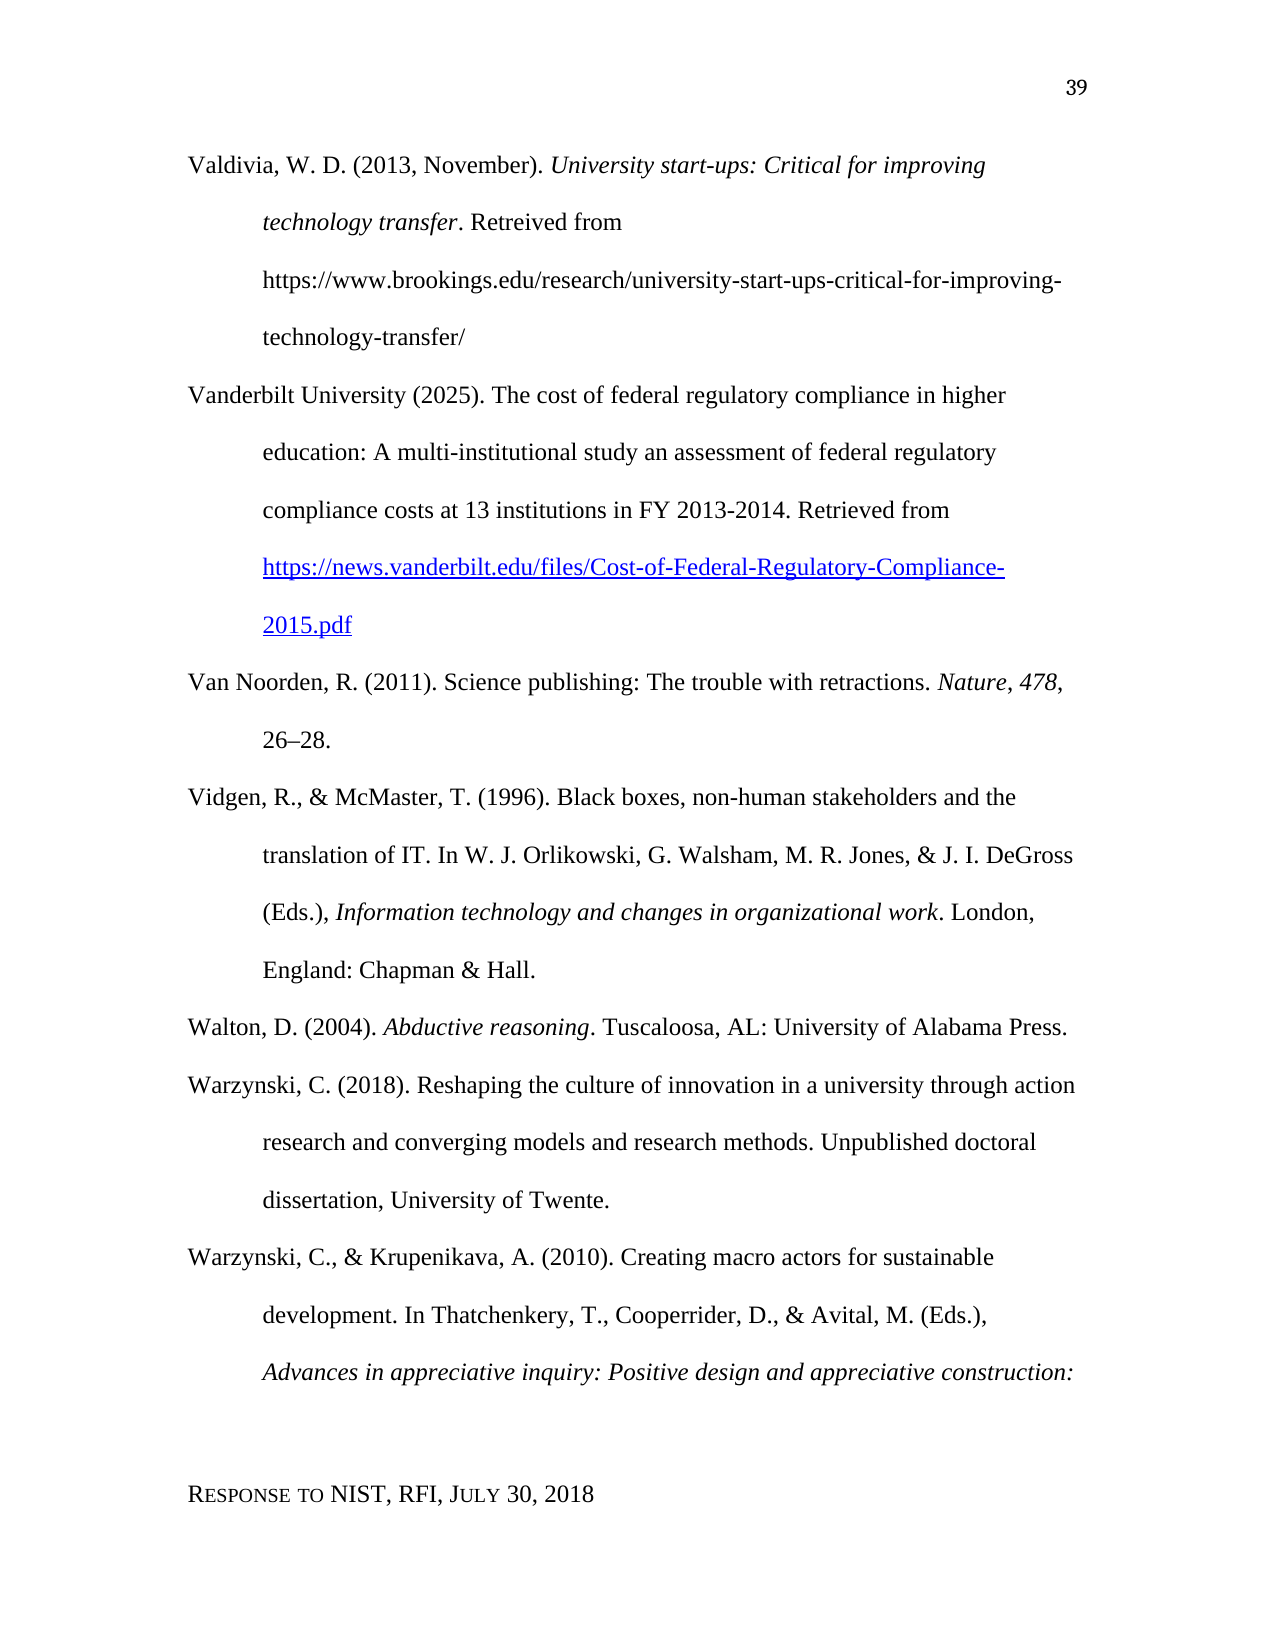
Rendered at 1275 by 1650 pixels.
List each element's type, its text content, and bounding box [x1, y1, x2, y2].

text Walton, D. (2004). Abductive reasoning. Tuscaloosa, AL: University of Alabama Press. [187, 1012, 1087, 1041]
text Vidgen, R., & McMaster, T. (1996). Black boxes, non-human stakeholders and the translation of IT. In W. J. Orlikowski, G. Walsham, M. R. Jones, & J. I. DeGross (Eds.), Information technology and changes in organizational work. London, England: Chapman & Hall. [187, 782, 1087, 984]
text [187, 1242, 1087, 1386]
text Valdivia, W. D. (2013, November). University start-ups: Critical for improving technology transfer. Retreived from https://www.brookings.edu/research/university-start-ups-critical-for-improving-technology-transfer/ [187, 150, 1087, 351]
text Vanderbilt University (2025). The cost of federal regulatory compliance in higher education: A multi-institutional study an assessment of federal regulatory compliance costs at 13 institutions in FY 2013-2014. Retrieved from https://news.vanderbilt.edu/files/Cost-of-Federal-Regulatory-Compliance-2015.pdf [187, 380, 1087, 639]
text Warzynski, C. (2018). Reshaping the culture of innovation in a university through action research and converging models and research methods. Unpublished doctoral dissertation, University of Twente. [187, 1070, 1087, 1214]
text Van Noorden, R. (2011). Science publishing: The trouble with retractions. Nature, 478, 26–28. [187, 667, 1087, 754]
